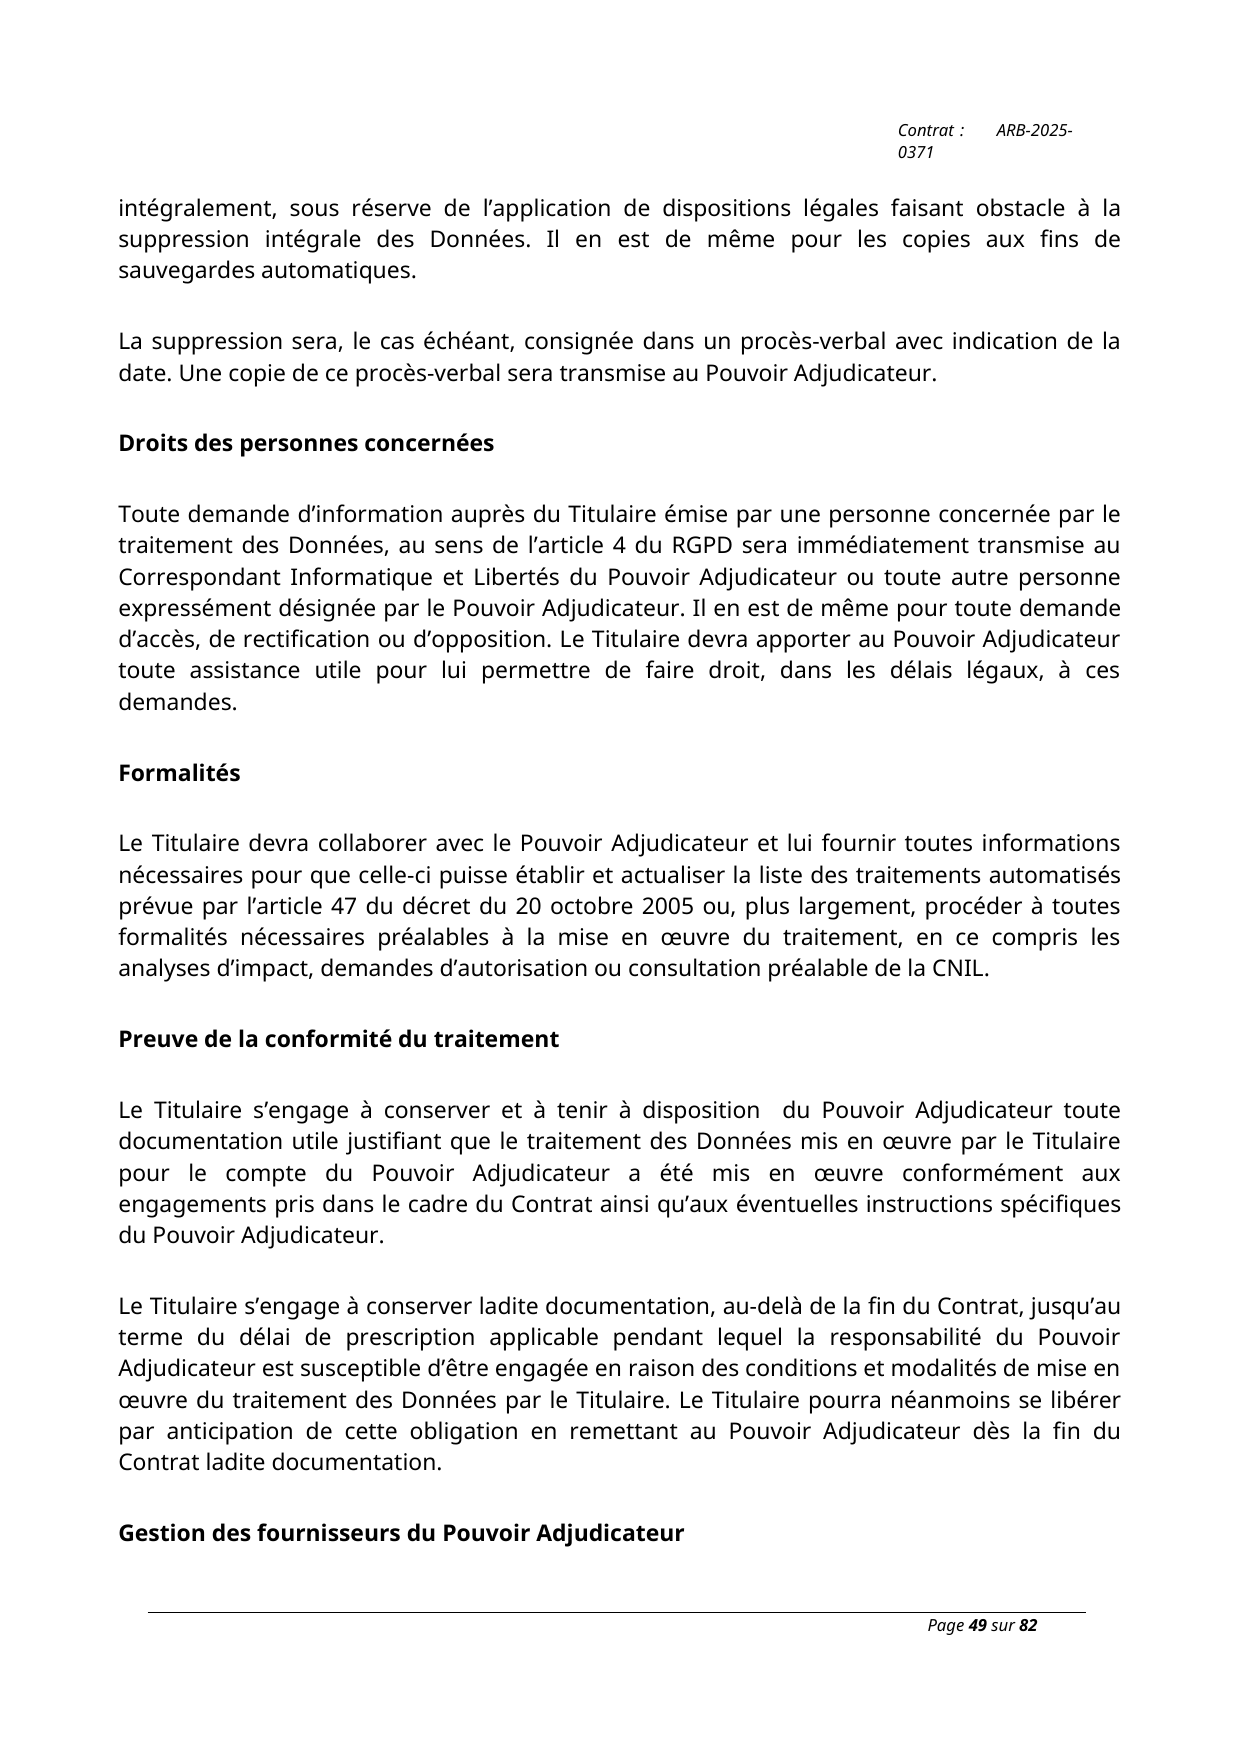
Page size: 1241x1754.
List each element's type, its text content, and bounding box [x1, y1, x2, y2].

text Le Titulaire s’engage à conserver et à tenir à disposition du Pouvoir Adjudicateur toute documentation utile justifiant que le traitement des Données mis en œuvre par le Titulaire pour le compte du Pouvoir Adjudicateur a été mis en œuvre conformément aux engagements pris dans le cadre du Contrat ainsi qu’aux éventuelles instructions spécifiques du Pouvoir Adjudicateur. [118, 1094, 1122, 1250]
text Gestion des fournisseurs du Pouvoir Adjudicateur [118, 1517, 1122, 1548]
text Formalités [118, 757, 1122, 788]
text Preuve de la conformité du traitement [118, 1023, 1122, 1054]
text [118, 192, 1122, 286]
text Le Titulaire s’engage à conserver ladite documentation, au-delà de la fin du Contrat, jusqu’au terme du délai de prescription applicable pendant lequel la responsabilité du Pouvoir Adjudicateur est susceptible d’être engagée en raison des conditions et modalités de mise en œuvre du traitement des Données par le Titulaire. Le Titulaire pourra néanmoins se libérer par anticipation de cette obligation en remettant au Pouvoir Adjudicateur dès la fin du Contrat ladite documentation. [118, 1290, 1122, 1477]
text Toute demande d’information auprès du Titulaire émise par une personne concernée par le traitement des Données, au sens de l’article 4 du RGPD sera immédiatement transmise au Correspondant Informatique et Libertés du Pouvoir Adjudicateur ou toute autre personne expressément désignée par le Pouvoir Adjudicateur. Il en est de même pour toute demande d’accès, de rectification ou d’opposition. Le Titulaire devra apporter au Pouvoir Adjudicateur toute assistance utile pour lui permettre de faire droit, dans les délais légaux, à ces demandes. [118, 498, 1122, 717]
text La suppression sera, le cas échéant, consignée dans un procès-verbal avec indication de la date. Une copie de ce procès-verbal sera transmise au Pouvoir Adjudicateur. [118, 325, 1122, 388]
text Le Titulaire devra collaborer avec le Pouvoir Adjudicateur et lui fournir toutes informations nécessaires pour que celle-ci puisse établir et actualiser la liste des traitements automatisés prévue par l’article 47 du décret du 20 octobre 2005 ou, plus largement, procéder à toutes formalités nécessaires préalables à la mise en œuvre du traitement, en ce compris les analyses d’impact, demandes d’autorisation ou consultation préalable de la CNIL. [118, 827, 1122, 984]
text Droits des personnes concernées [118, 427, 1122, 459]
